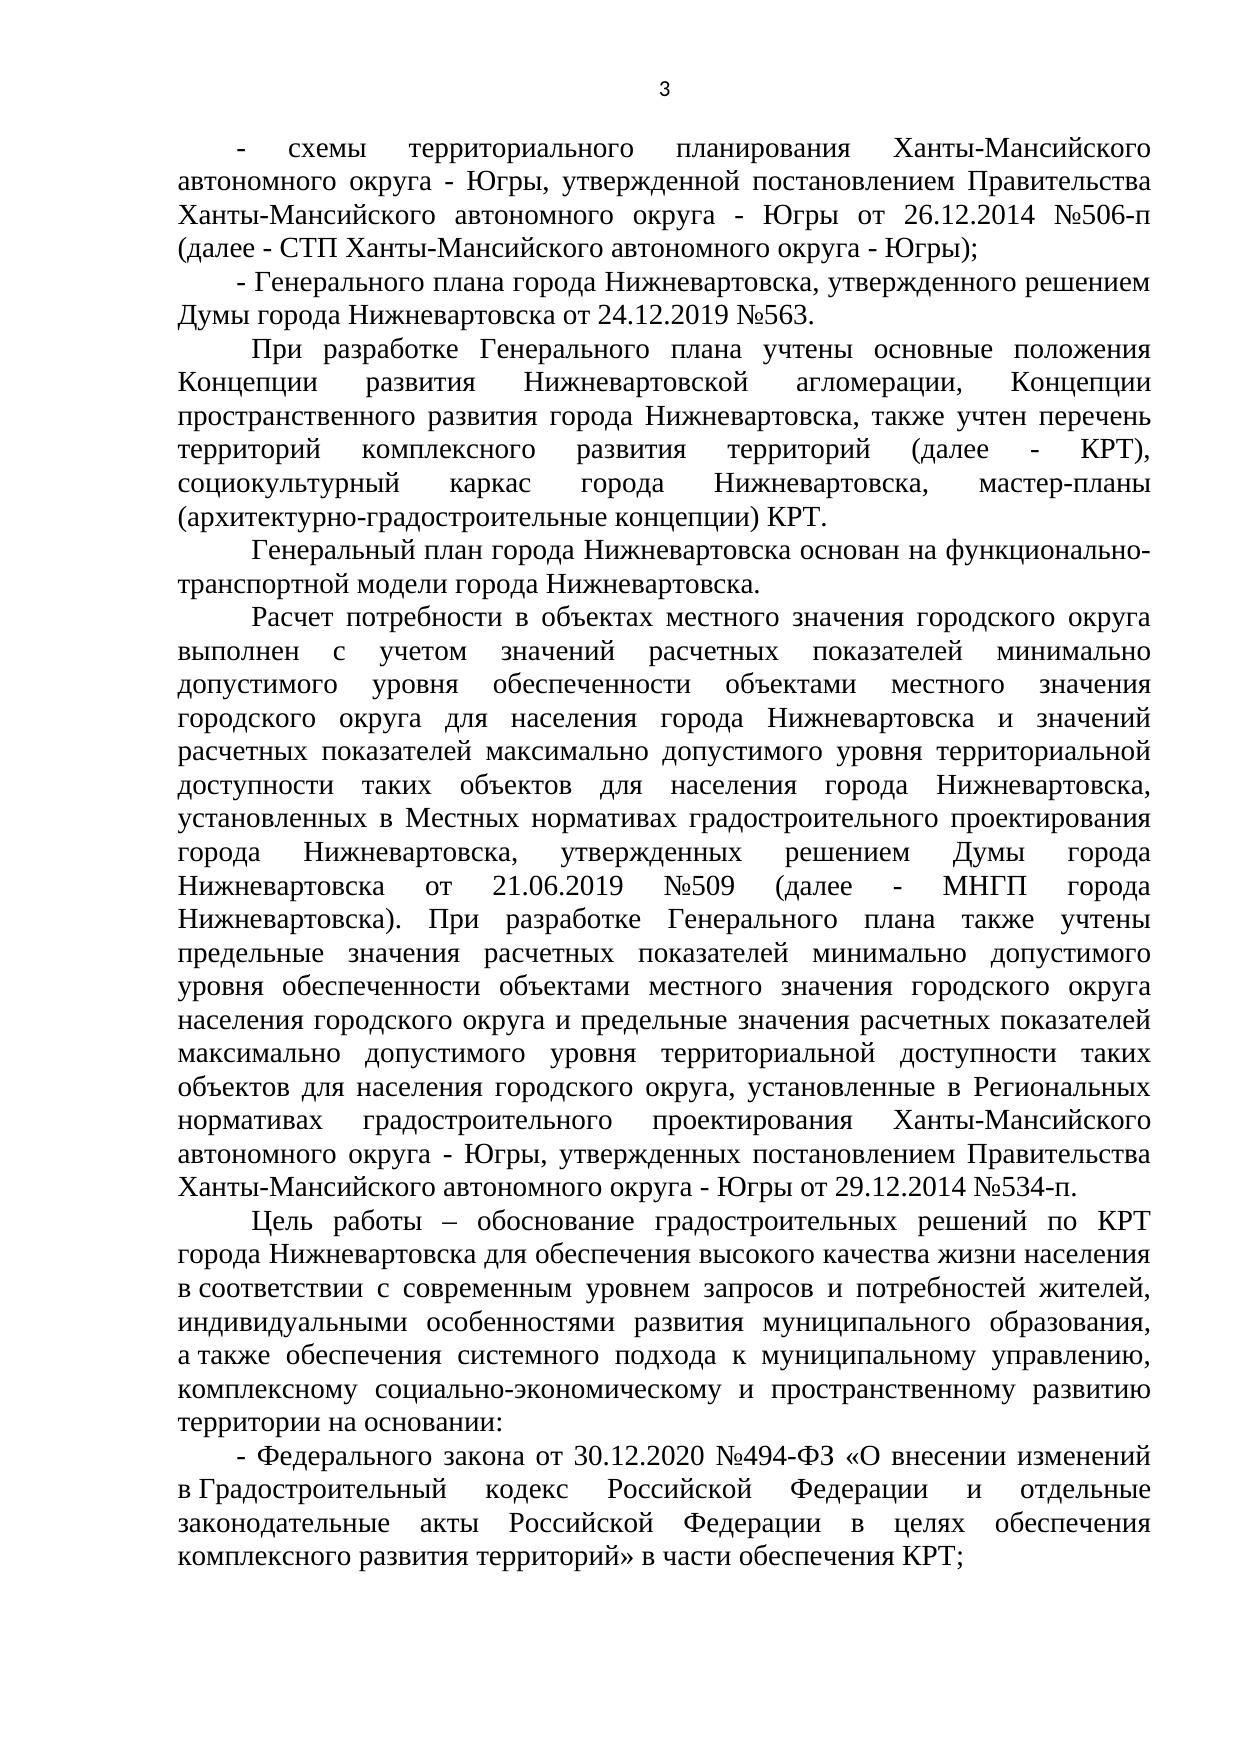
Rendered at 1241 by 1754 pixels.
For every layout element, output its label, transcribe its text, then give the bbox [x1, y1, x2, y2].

list - Генерального плана города Нижневартовска, утвержденного решением Думы города Нижневартовска от 24.12.2019 №563. [177, 264, 1152, 331]
text Цель работы – обоснование градостроительных решений по КРТ города Нижневартовска для обеспечения высокого качества жизни населения в соответствии с современным уровнем запросов и потребностей жителей, индивидуальными особенностями развития муниципального образования, а также обеспечения системного подхода к муниципальному управлению, комплексному социально-экономическому и пространственному развитию территории на основании: [177, 1203, 1152, 1438]
text При разработке Генерального плана учтены основные положения Концепции развития Нижневартовской агломерации, Концепции пространственного развития города Нижневартовска, также учтен перечень территорий комплексного развития территорий (далее - КРТ), социокультурный каркас города Нижневартовска, мастер-планы (архитектурно-градостроительные концепции) КРТ. [177, 331, 1152, 532]
list - схемы территориального планирования Ханты-Мансийского автономного округа - Югры, утвержденной постановлением Правительства Ханты-Мансийского автономного округа - Югры от 26.12.2014 №506-п (далее - СТП Ханты-Мансийского автономного округа - Югры); [177, 130, 1152, 264]
text Генеральный план города Нижневартовска основан на функционально-транспортной модели города Нижневартовска. [177, 532, 1152, 599]
list - Федерального закона от 30.12.2020 №494-ФЗ «О внесении изменений в Градостроительный кодекс Российской Федерации и отдельные законодательные акты Российской Федерации в целях обеспечения комплексного развития территорий» в части обеспечения КРТ; [177, 1438, 1152, 1572]
text Расчет потребности в объектах местного значения городского округа выполнен с учетом значений расчетных показателей минимально допустимого уровня обеспеченности объектами местного значения городского округа для населения города Нижневартовска и значений расчетных показателей максимально допустимого уровня территориальной доступности таких объектов для населения города Нижневартовска, установленных в Местных нормативах градостроительного проектирования города Нижневартовска, утвержденных решением Думы города Нижневартовска от 21.06.2019 №509 (далее - МНГП города Нижневартовска). При разработке Генерального плана также учтены предельные значения расчетных показателей минимально допустимого уровня обеспеченности объектами местного значения городского округа населения городского округа и предельные значения расчетных показателей максимально допустимого уровня территориальной доступности таких объектов для населения городского округа, установленные в Региональных нормативах градостроительного проектирования Ханты-Мансийского автономного округа - Югры, утвержденных постановлением Правительства Ханты-Мансийского автономного округа - Югры от 29.12.2014 №534-п. [177, 599, 1152, 1203]
